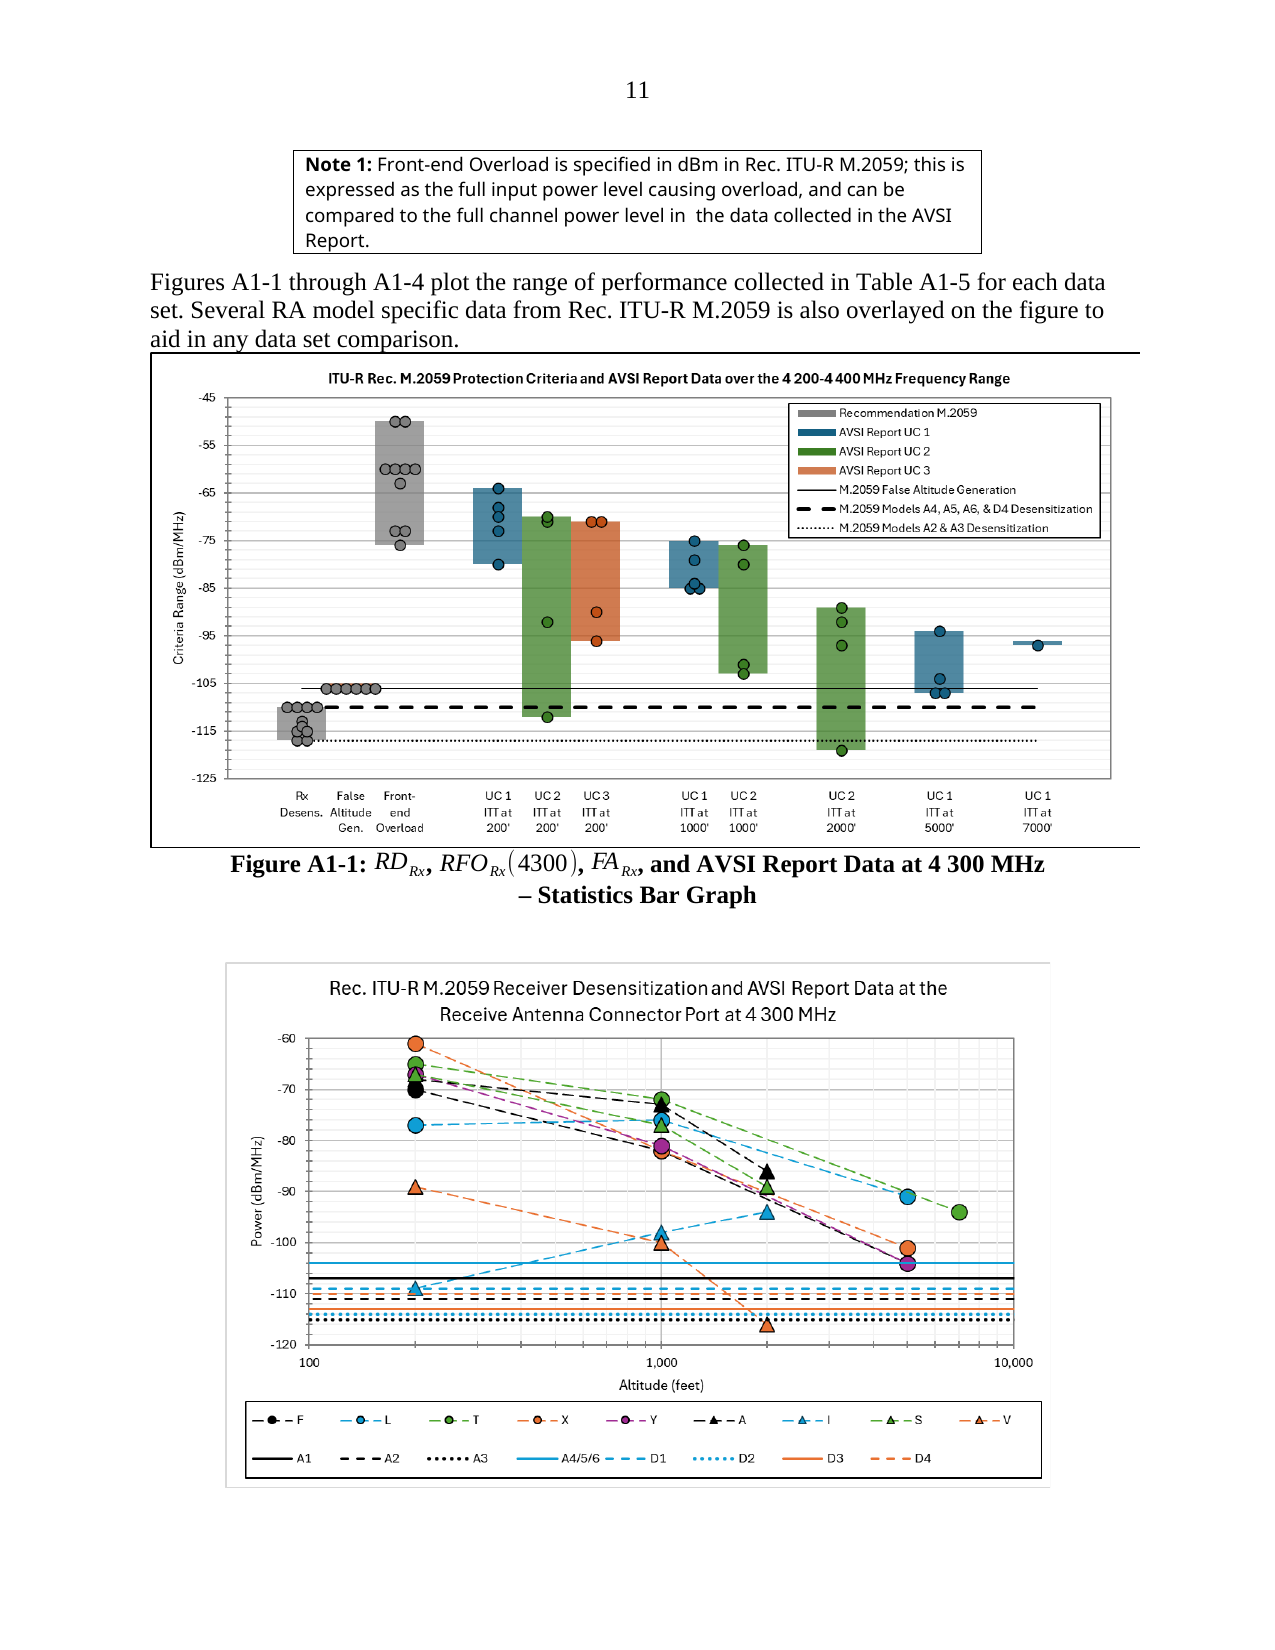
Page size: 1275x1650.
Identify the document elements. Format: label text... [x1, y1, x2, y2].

text Figure A1-1: , , , and AVSI Report Data at 4 300 MHz [150, 848, 1125, 880]
text Figures A1-1 through A1-4 plot the range of performance collected in Table A1-5 for each data set. Several RA model specific data from Rec. ITU-R M.2059 is also overlayed on the figure to aid in any data set comparison. [150, 267, 1125, 352]
picture [150, 352, 1140, 848]
text – Statistics Bar Graph [150, 880, 1125, 909]
picture [225, 962, 1050, 1488]
table_cell Note 1: Front-end Overload is specified in dBm in Rec. ITU-R M.2059; this is expressed as the full input power level causing overload, and can be compared to the full channel power level in the data collected in the AVSI Report. [294, 151, 981, 253]
